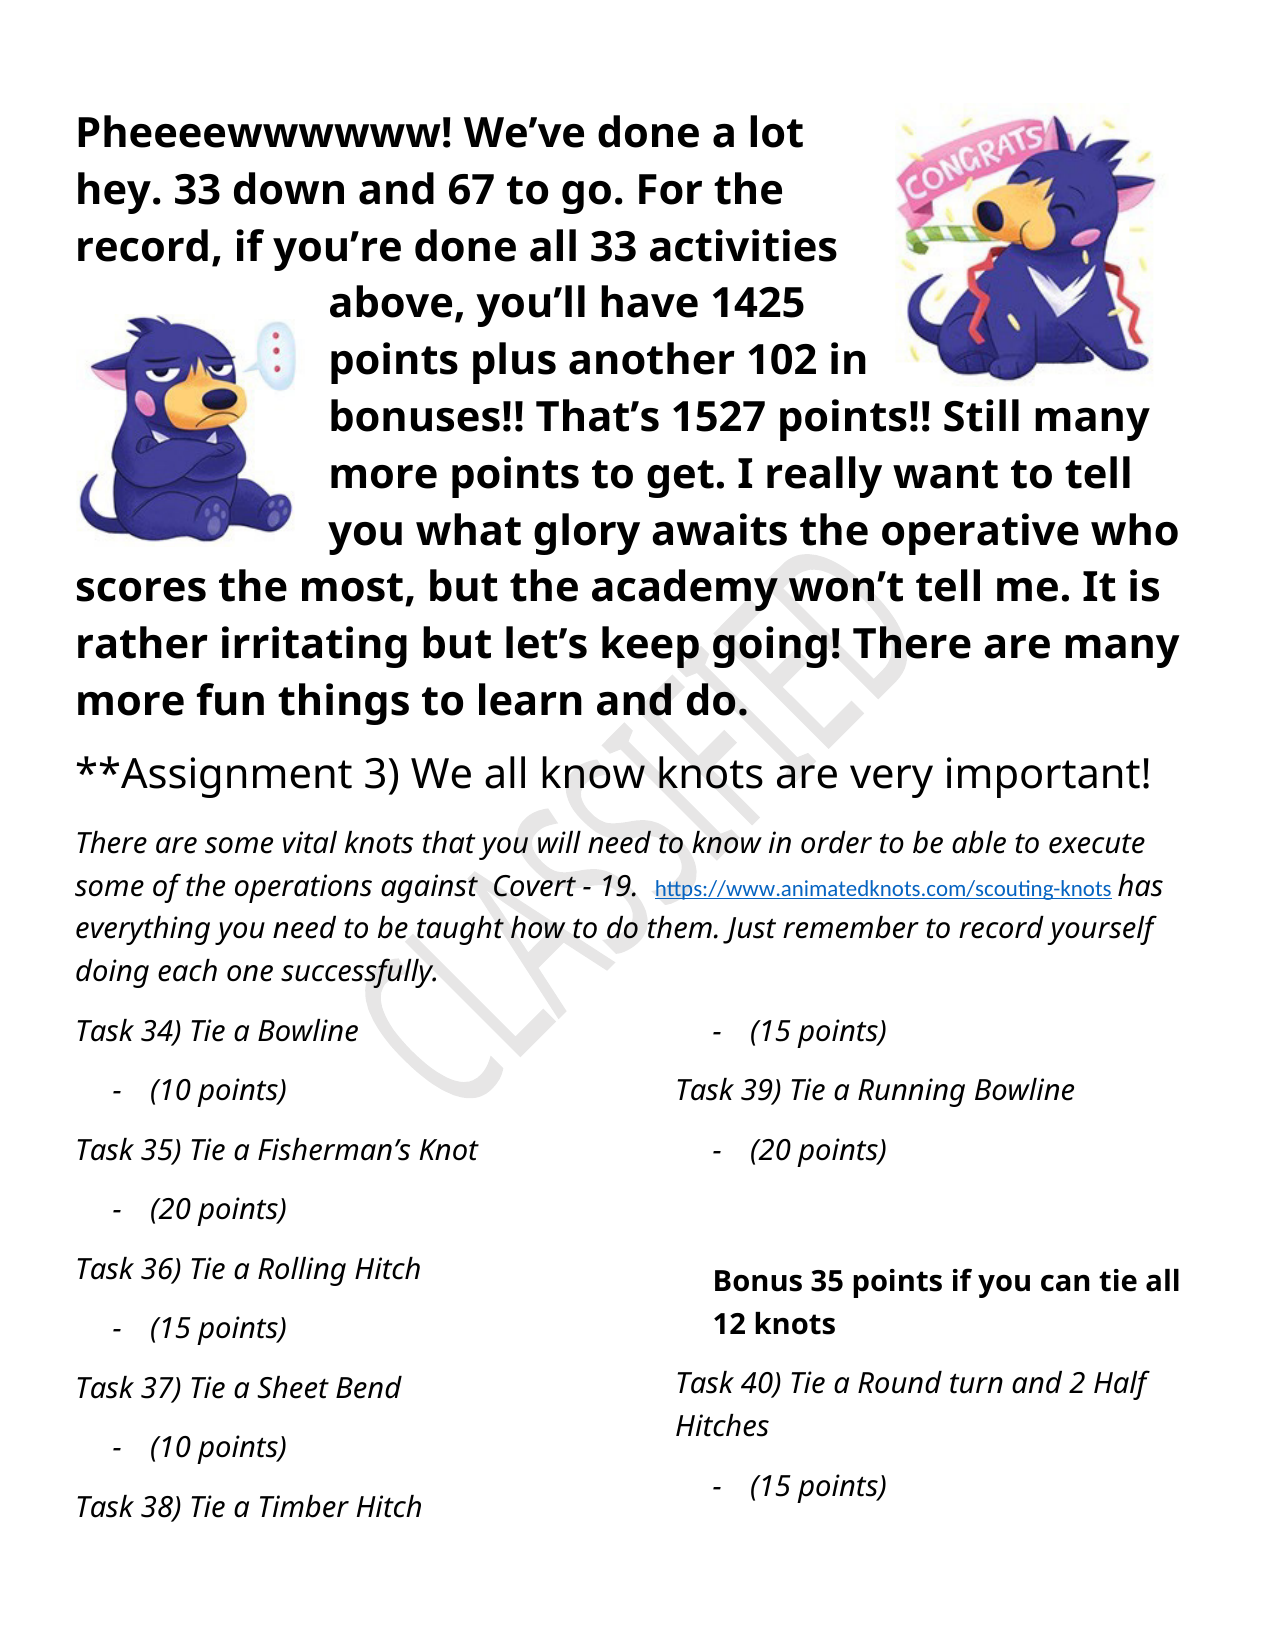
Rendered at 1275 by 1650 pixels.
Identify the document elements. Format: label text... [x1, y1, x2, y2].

text Task 37) Tie a Sheet Bend [75, 1367, 600, 1407]
list (20 points) [712, 1129, 1200, 1242]
list (10 points) [112, 1426, 600, 1466]
text **Assignment 3) We all know knots are very important! [75, 744, 1200, 801]
text Task 34) Tie a Bowline [75, 1010, 600, 1050]
text Task 35) Tie a Fisherman’s Knot [75, 1129, 600, 1169]
picture [75, 314, 309, 545]
list (15 points) [712, 1010, 1200, 1050]
text Task 36) Tie a Rolling Hitch [75, 1248, 600, 1288]
list (10 points) [112, 1069, 600, 1109]
picture [893, 103, 1168, 383]
list (15 points) [712, 1465, 1200, 1505]
text Task 39) Tie a Running Bowline [675, 1069, 1200, 1109]
text Pheeeewwwwww! We’ve done a lot hey. 33 down and 67 to go. For the record, if you’re done all 33 activities above, you’ll have 1425 points plus another 102 in bonuses!! That’s 1527 points!! Still many more points to get. I really want to tell you what glory awaits the operative who scores the most, but the academy won’t tell me. It is rather irritating but let’s keep going! There are many more fun things to learn and do. [75, 103, 1200, 727]
list (20 points) [112, 1188, 600, 1228]
text Bonus 35 points if you can tie all 12 knots [712, 1261, 1200, 1343]
text Task 38) Tie a Timber Hitch [75, 1486, 600, 1526]
text Task 40) Tie a Round turn and 2 Half Hitches [675, 1363, 1200, 1445]
list (15 points) [112, 1307, 600, 1347]
text There are some vital knots that you will need to know in order to be able to execute some of the operations against Covert - 19. https://www.animatedknots.com/scouting-knots has everything you need to be taught how to do them. Just remember to record yourself doing each one successfully. [75, 822, 1200, 990]
